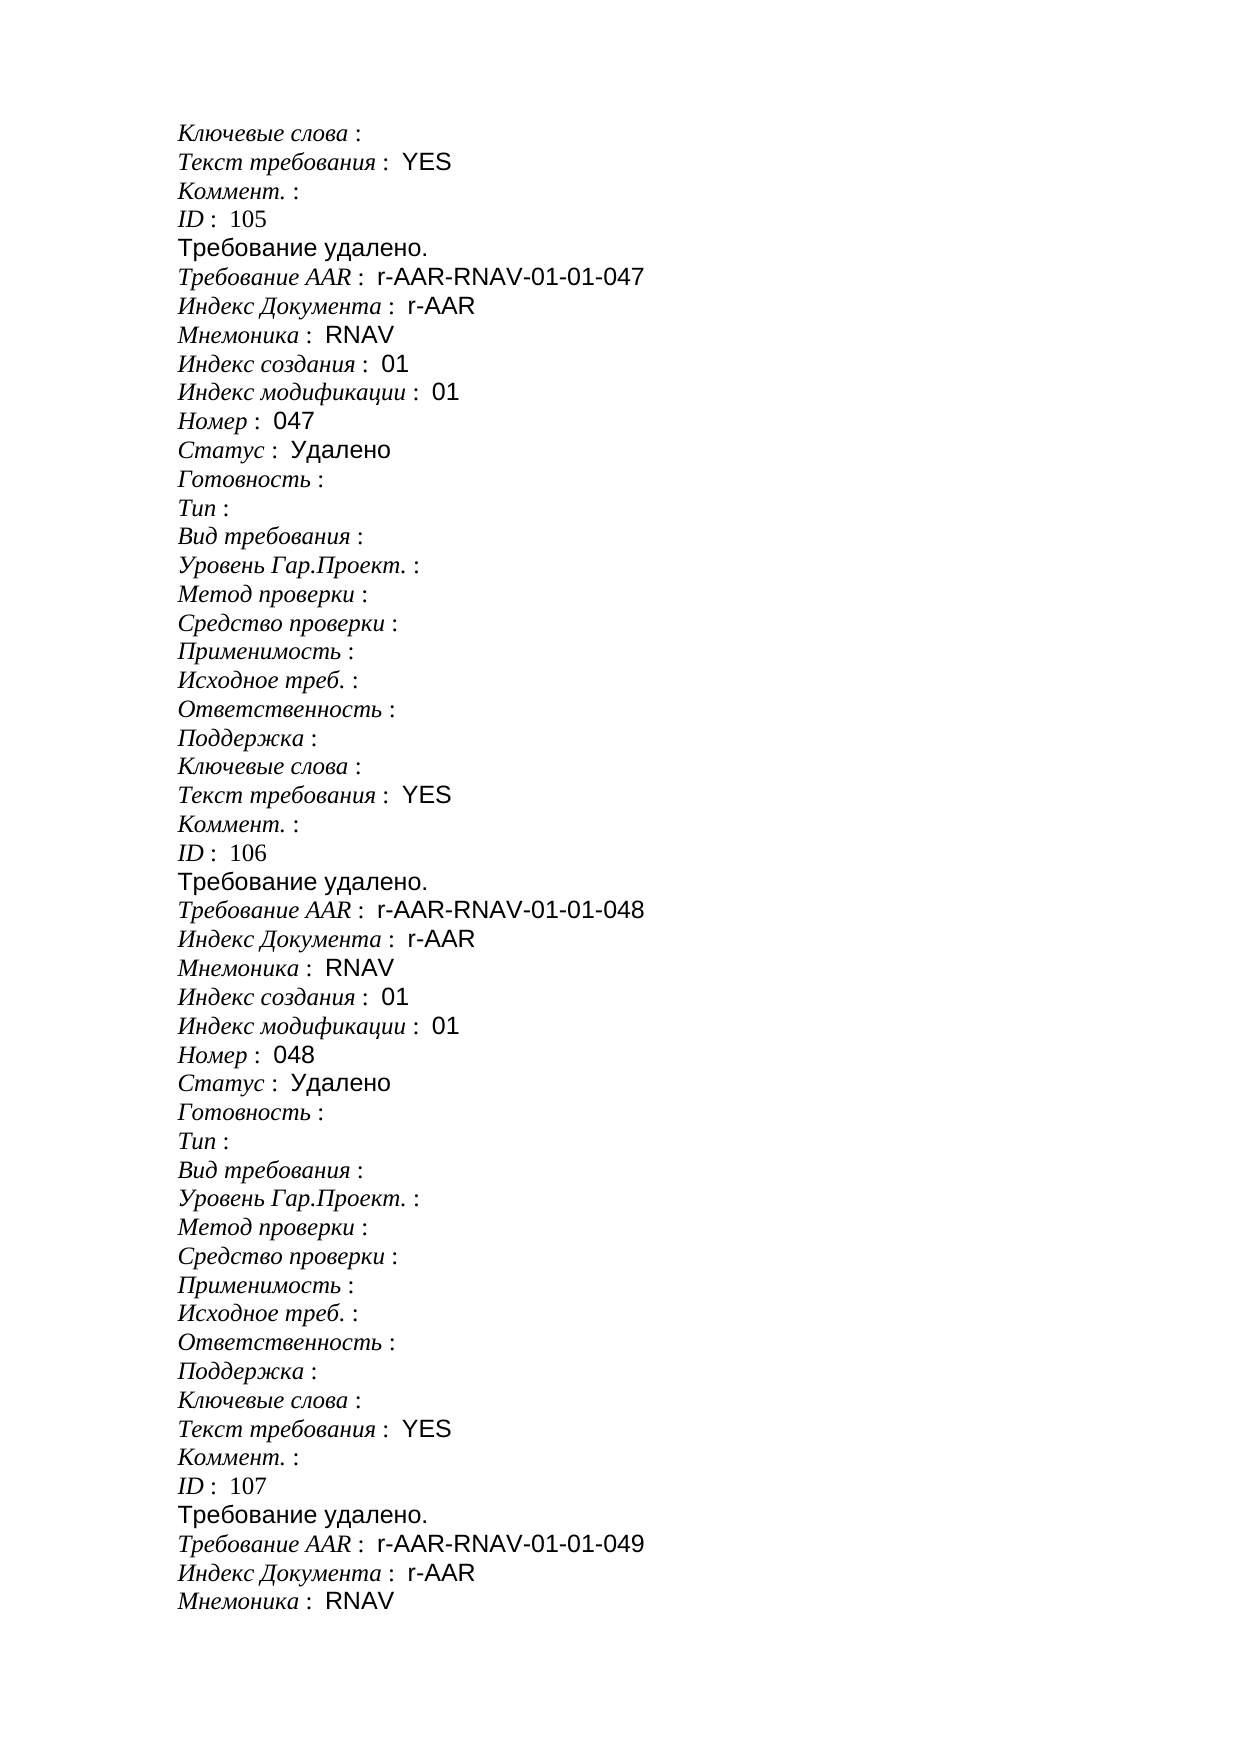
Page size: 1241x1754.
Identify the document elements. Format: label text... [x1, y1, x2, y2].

text Индекс Документа : r-AAR [177, 291, 1152, 320]
text Статус : Удалено [177, 435, 1152, 464]
text Ключевые слова : [177, 118, 1152, 147]
text Мнемоника : RNAV [177, 320, 1152, 348]
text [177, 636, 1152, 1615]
text ID : 105 [177, 204, 1152, 233]
text Уровень Гар.Проект. : [177, 550, 1152, 579]
text Готовность : [177, 464, 1152, 493]
text Метод проверки : [177, 579, 1152, 608]
text Средство проверки : [177, 608, 1152, 636]
text Индекс модификации : 01 [177, 377, 1152, 406]
text Индекс создания : 01 [177, 348, 1152, 377]
text Номер : 047 [177, 406, 1152, 435]
text Коммент. : [177, 176, 1152, 204]
text Тип : [177, 493, 1152, 521]
text Требование AAR : r-AAR-RNAV-01-01-047 [177, 262, 1152, 291]
text Вид требования : [177, 521, 1152, 550]
text Требование удалено. [177, 233, 1152, 262]
text Текст требования : YES [177, 147, 1152, 176]
